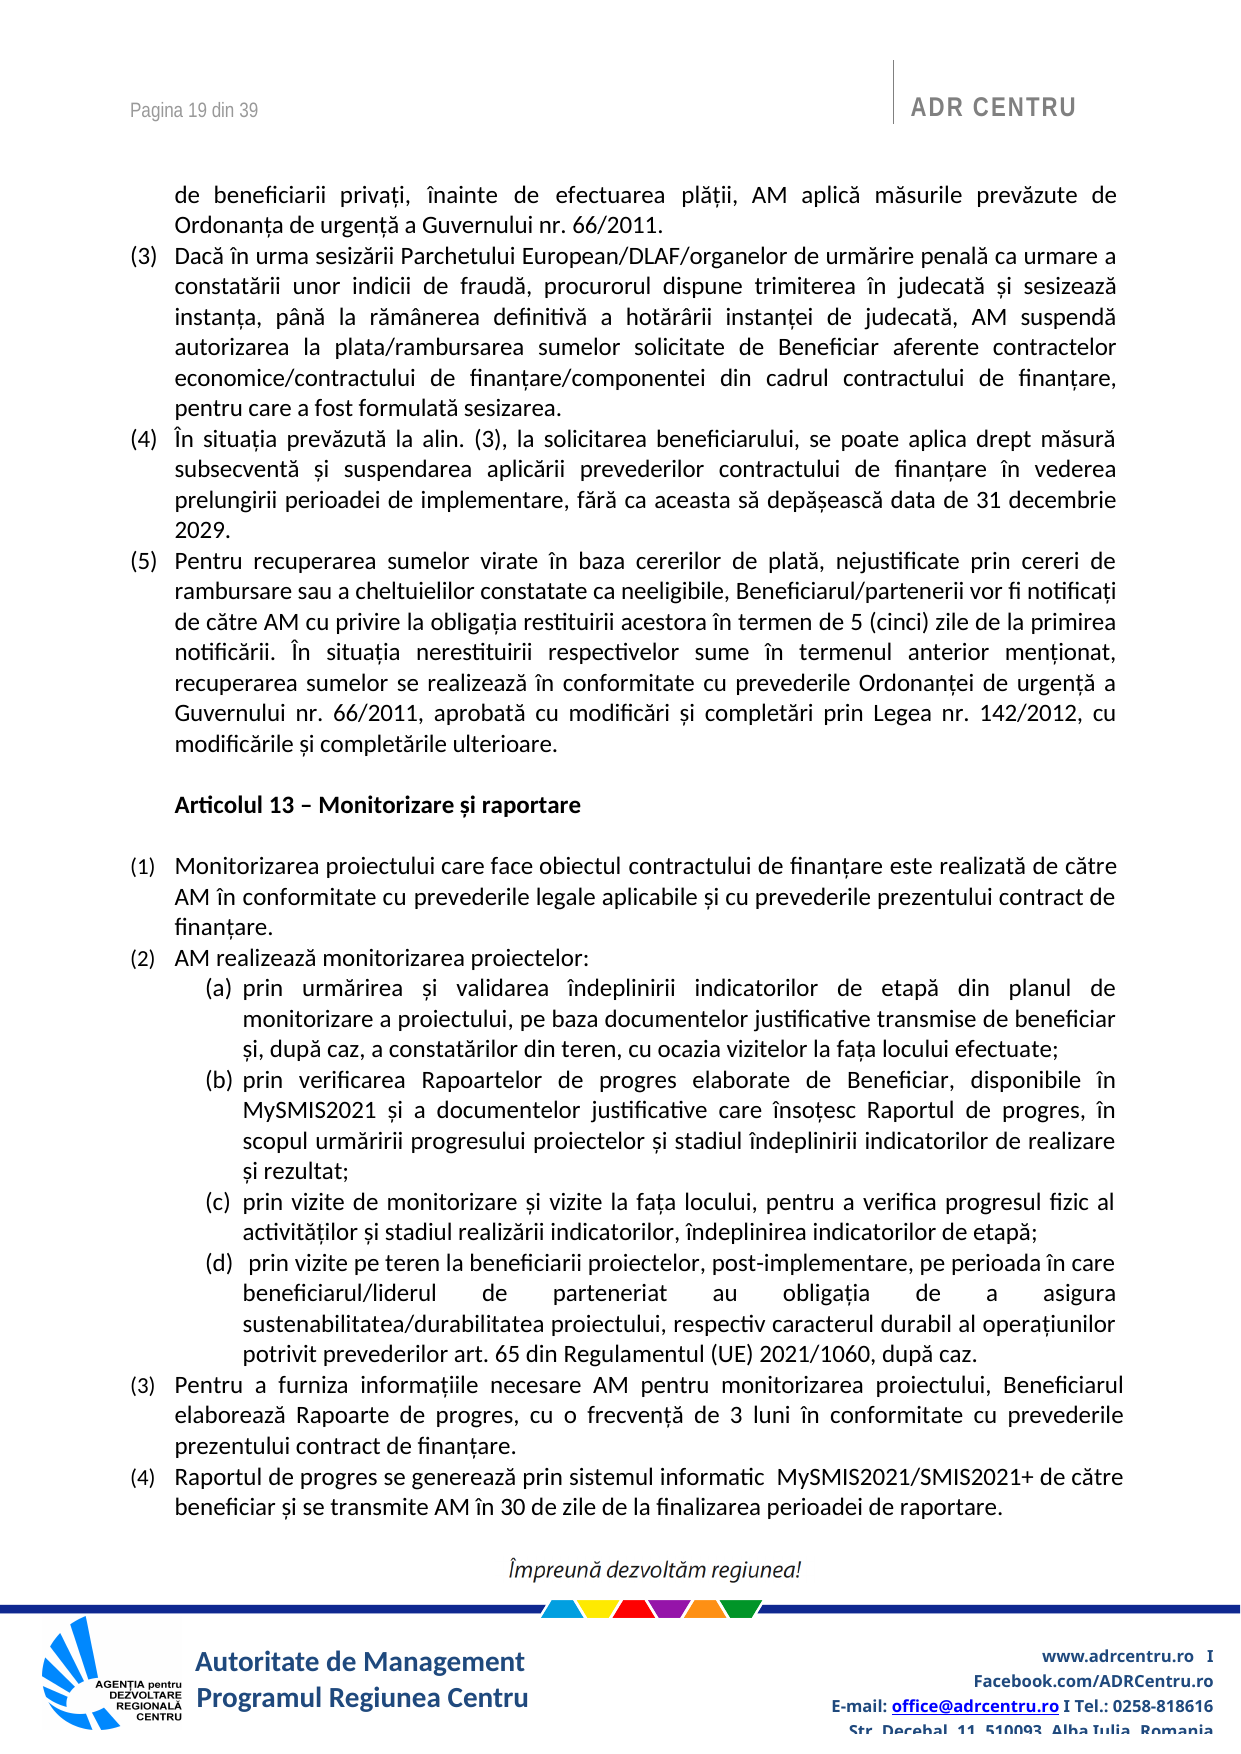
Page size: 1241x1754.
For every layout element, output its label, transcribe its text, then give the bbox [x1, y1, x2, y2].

list Pentru recuperarea sumelor virate în baza cererilor de plată, nejustificate prin cereri de rambursare sau a cheltuielilor constatate ca neeligibile, Beneficiarul/partenerii vor fi notificați de către AM cu privire la obligația restituirii acestora în termen de 5 (cinci) zile de la primirea notificării. În situația nerestituirii respectivelor sume în termenul anterior menționat, recuperarea sumelor se realizează în conformitate cu prevederile Ordonanței de urgență a Guvernului nr. 66/2011, aprobată cu modificări și completări prin Legea nr. 142/2012, cu modificările și completările ulterioare. [130, 545, 1117, 759]
picture [0, 1600, 550, 1730]
list Raportul de progres se generează prin sistemul informatic MySMIS2021/SMIS2021+ de către beneficiar și se transmite AM în 30 de zile de la finalizarea perioadei de raportare. [130, 1461, 1125, 1522]
list prin vizite pe teren la beneficiarii proiectelor, post-implementare, pe perioada în care beneficiarul/liderul de parteneriat au obligația de a asigura sustenabilitatea/durabilitatea proiectului, respectiv caracterul durabil al operațiunilor potrivit prevederilor art. 65 din Regulamentul (UE) 2021/1060, după caz. [205, 1247, 1117, 1369]
list Monitorizarea proiectului care face obiectul contractului de finanțare este realizată de către AM în conformitate cu prevederile legale aplicabile și cu prevederile prezentului contract de finanțare. [130, 850, 1117, 942]
picture [574, 1600, 1241, 1618]
list Dacă în urma sesizării Parchetului European/DLAF/organelor de urmărire penală ca urmare a constatării unor indicii de fraudă, procurorul dispune trimiterea în judecată și sesizează instanța, până la rămânerea definitivă a hotărârii instanței de judecată, AM suspendă autorizarea la plata/rambursarea sumelor solicitate de Beneficiar aferente contractelor economice/contractului de finanțare/componentei din cadrul contractului de finanțare, pentru care a fost formulată sesizarea. [130, 240, 1117, 423]
list prin vizite de monitorizare și vizite la fața locului, pentru a verifica progresul fizic al activităților și stadiul realizării indicatorilor, îndeplinirea indicatorilor de etapă; [205, 1186, 1117, 1247]
list prin urmărirea și validarea îndeplinirii indicatorilor de etapă din planul de monitorizare a proiectului, pe baza documentelor justificative transmise de beneficiar și, după caz, a constatărilor din teren, cu ocazia vizitelor la fața locului efectuate; [205, 972, 1117, 1064]
list prin verificarea Rapoartelor de progres elaborate de Beneficiar, disponibile în MySMIS2021 și a documentelor justificative care însoțesc Raportul de progres, în scopul urmăririi progresului proiectelor și stadiul îndeplinirii indicatorilor de realizare și rezultat; [205, 1064, 1117, 1186]
picture [495, 1556, 814, 1583]
list Pentru a furniza informațiile necesare AM pentru monitorizarea proiectului, Beneficiarul elaborează Rapoarte de progres, cu o frecvență de 3 luni în conformitate cu prevederile prezentului contract de finanțare. [130, 1369, 1125, 1461]
list În situația prevăzută la alin. (3), la solicitarea beneficiarului, se poate aplica drept măsură subsecventă și suspendarea aplicării prevederilor contractului de finanțare în vederea prelungirii perioadei de implementare, fără ca aceasta să depășească data de 31 decembrie 2029. [130, 423, 1117, 545]
list AM realizează monitorizarea proiectelor: [130, 942, 1117, 972]
text Articolul 13 – Monitorizare și raportare [174, 789, 1125, 820]
